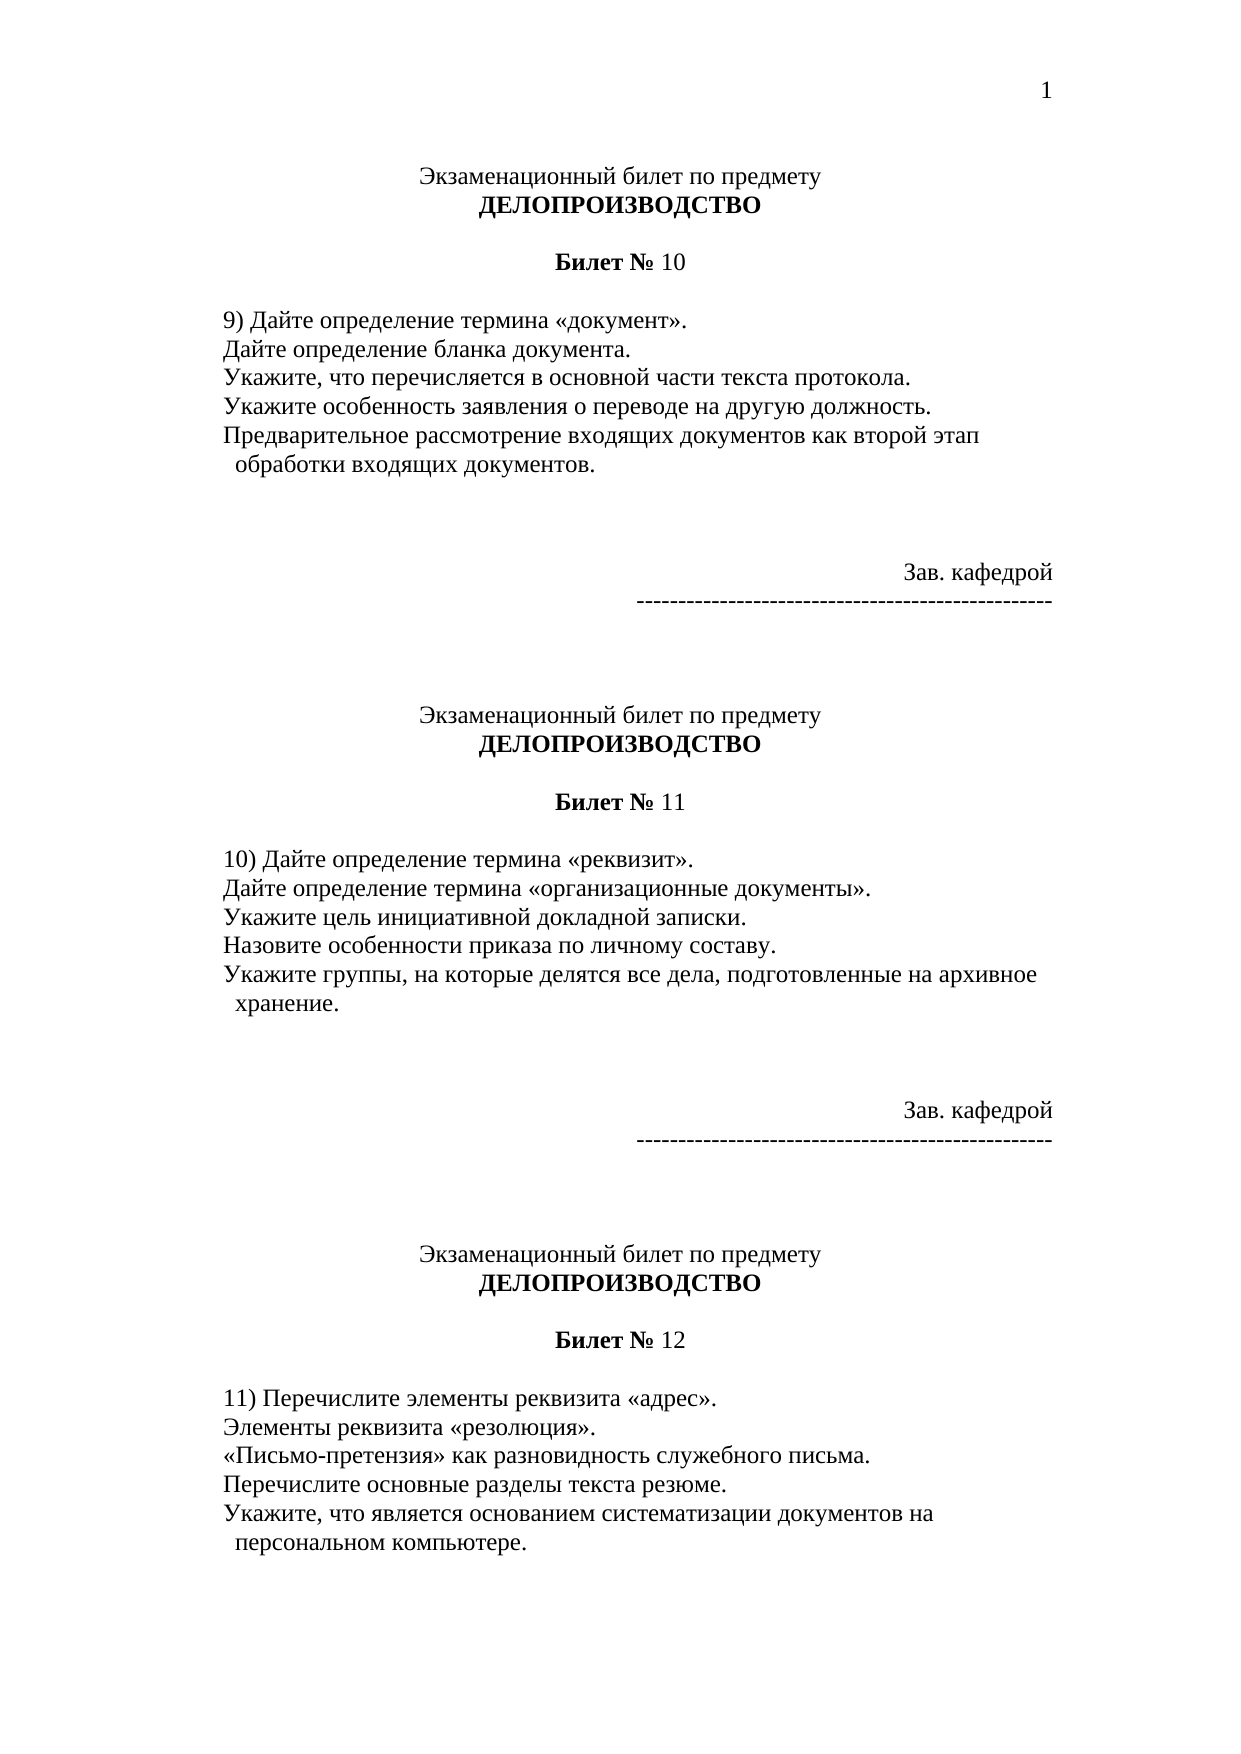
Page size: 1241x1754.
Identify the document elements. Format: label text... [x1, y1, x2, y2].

list Укажите цель инициативной докладной записки. [223, 902, 1053, 930]
list Дайте определение термина «реквизит». [223, 844, 1053, 873]
list Предварительное рассмотрение входящих документов как второй этап обработки входящих документов. [223, 420, 1053, 477]
list Укажите, что перечисляется в основной части текста протокола. [223, 362, 1053, 391]
text -------------------------------------------------- [187, 585, 1053, 614]
list Укажите особенность заявления о переводе на другую должность. [223, 391, 1053, 420]
text Билет № 12 [187, 1326, 1053, 1354]
text ДЕЛОПРОИЗВОДСТВО [187, 190, 1053, 219]
list Укажите группы, на которые делятся все дела, подготовленные на архивное хранение. [223, 959, 1053, 1017]
text Билет № 10 [187, 247, 1053, 276]
list Элементы реквизита «резолюция». [223, 1412, 1053, 1441]
text Экзаменационный билет по предмету [187, 1239, 1053, 1268]
list «Письмо-претензия» как разновидность служебного письма. [223, 1441, 1053, 1469]
text ДЕЛОПРОИЗВОДСТВО [187, 729, 1053, 758]
text Зав. кафедрой [187, 1096, 1053, 1124]
text Билет № 11 [187, 787, 1053, 815]
text Экзаменационный билет по предмету [187, 161, 1053, 190]
list Перечислите основные разделы текста резюме. [223, 1469, 1053, 1498]
list Дайте определение термина «организационные документы». [223, 873, 1053, 902]
list Перечислите элементы реквизита «адрес». [223, 1383, 1053, 1412]
list Дайте определение термина «документ». [223, 305, 1053, 334]
text ДЕЛОПРОИЗВОДСТВО [187, 1268, 1053, 1297]
text Зав. кафедрой [187, 557, 1053, 585]
list Дайте определение бланка документа. [223, 334, 1053, 362]
list Назовите особенности приказа по личному составу. [223, 930, 1053, 959]
list Укажите, что является основанием систематизации документов на персональном компьютере. [223, 1498, 1053, 1556]
text Экзаменационный билет по предмету [187, 700, 1053, 729]
text -------------------------------------------------- [187, 1124, 1053, 1153]
